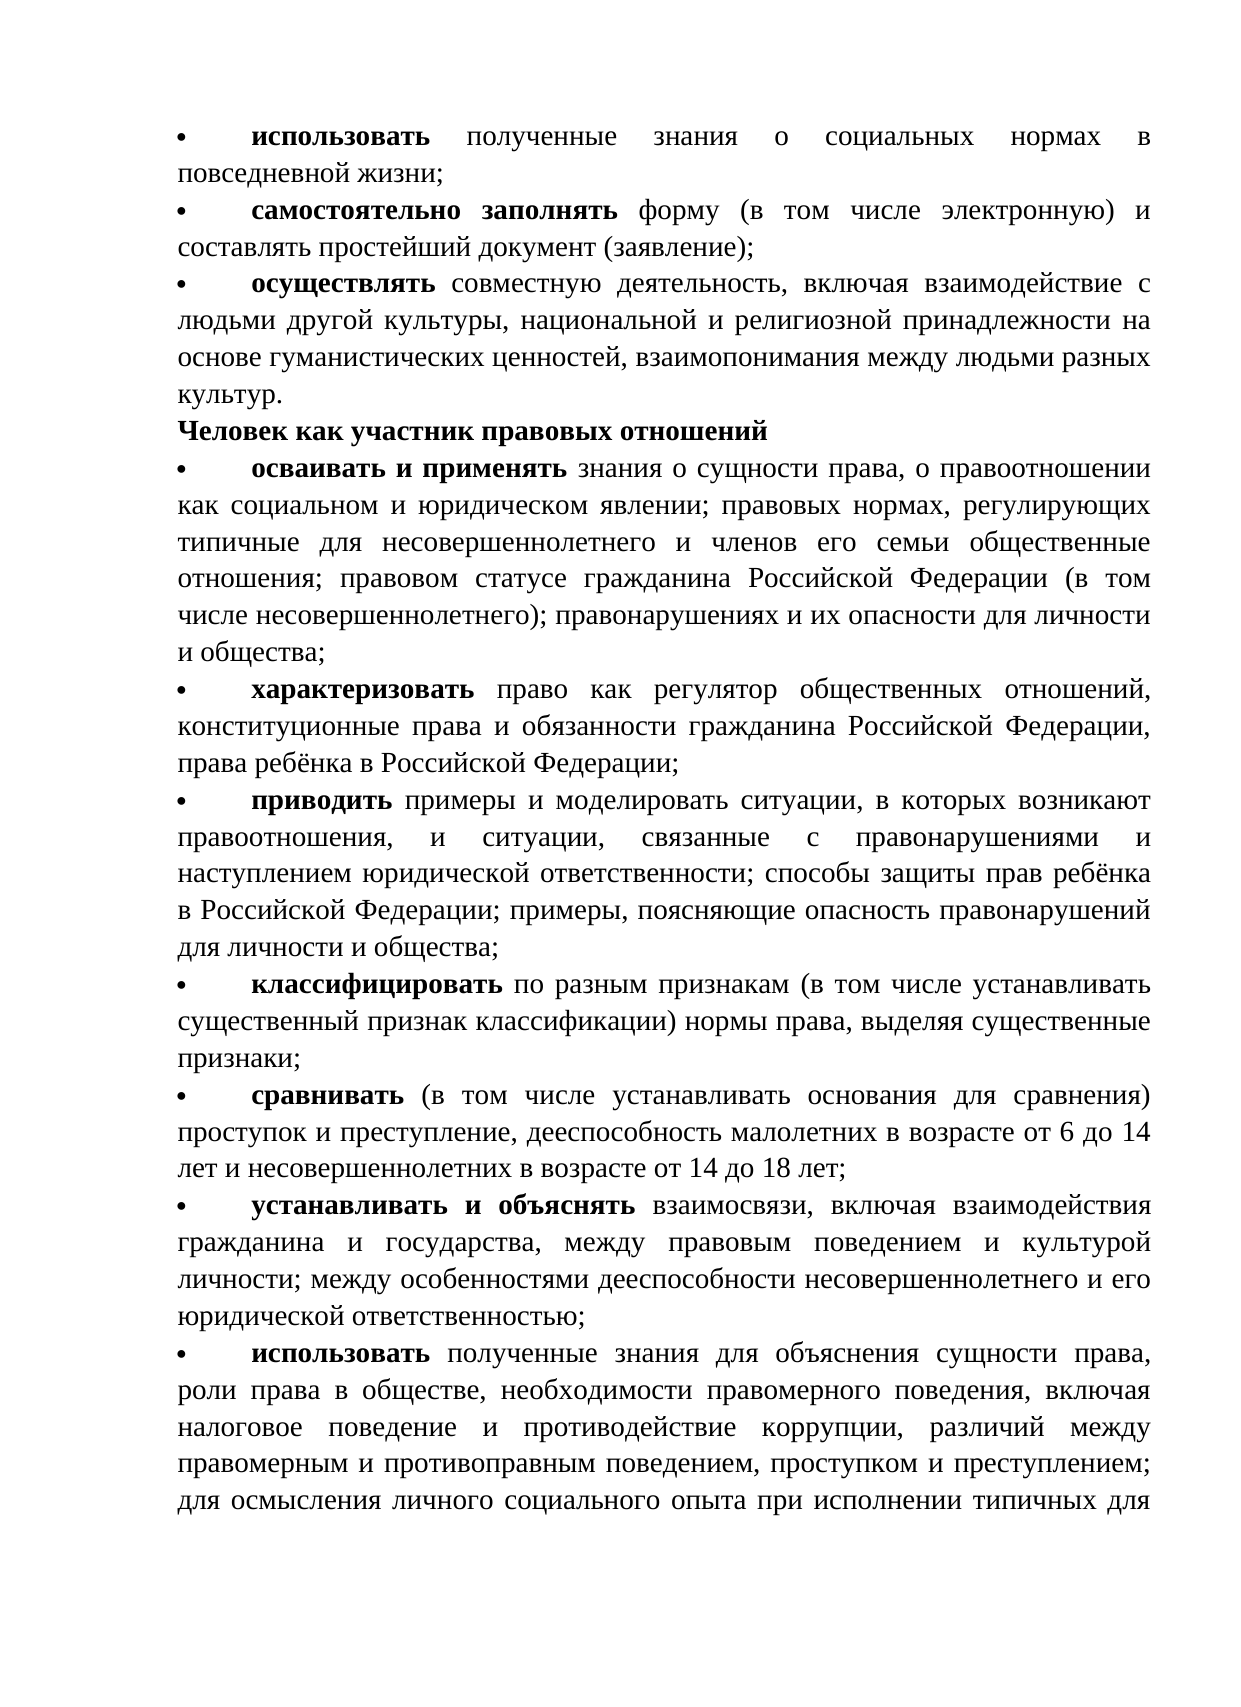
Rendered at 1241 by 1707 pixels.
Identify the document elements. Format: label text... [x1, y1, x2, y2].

list самостоятельно заполнять форму (в том числе электронную) и составлять простейший документ (заявление); [177, 192, 1152, 262]
list приводить примеры и моделировать ситуации, в которых возникают правоотношения, и ситуации, связанные с правонарушениями и наступлением юридической ответственности; способы защиты прав ребёнка в Российской Федерации; примеры, поясняющие опасность правонарушений для личности и общества; [177, 782, 1152, 963]
list сравнивать (в том числе устанавливать основания для сравнения) проступок и преступление, дееспособность малолетних в возрасте от 6 до 14 лет и несовершеннолетних в возрасте от 14 до 18 лет; [177, 1077, 1152, 1184]
list осваивать и применять знания о сущности права, о правоотношении как социальном и юридическом явлении; правовых нормах, регулирующих типичные для несовершеннолетнего и членов его семьи общественные отношения; правовом статусе гражданина Российской Федерации (в том числе несовершеннолетнего); правонарушениях и их опасности для личности и общества; [177, 450, 1152, 668]
list классифицировать по разным признакам (в том числе устанавливать существенный признак классификации) нормы права, выделяя существенные признаки; [177, 966, 1152, 1073]
list устанавливать и объяснять взаимосвязи, включая взаимодействия гражданина и государства, между правовым поведением и культурой личности; между особенностями дееспособности несовершеннолетнего и его юридической ответственностью; [177, 1187, 1152, 1332]
text Человек как участник правовых отношений [177, 413, 1152, 447]
list осуществлять совместную деятельность, включая взаимодействие с людьми другой культуры, национальной и религиозной принадлежности на основе гуманистических ценностей, взаимопонимания между людьми разных культур. [177, 266, 1152, 410]
list характеризовать право как регулятор общественных отношений, конституционные права и обязанности гражданина Российской Федерации, права ребёнка в Российской Федерации; [177, 671, 1152, 778]
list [177, 1335, 1152, 1516]
list использовать полученные знания о социальных нормах в повседневной жизни; [177, 118, 1152, 188]
